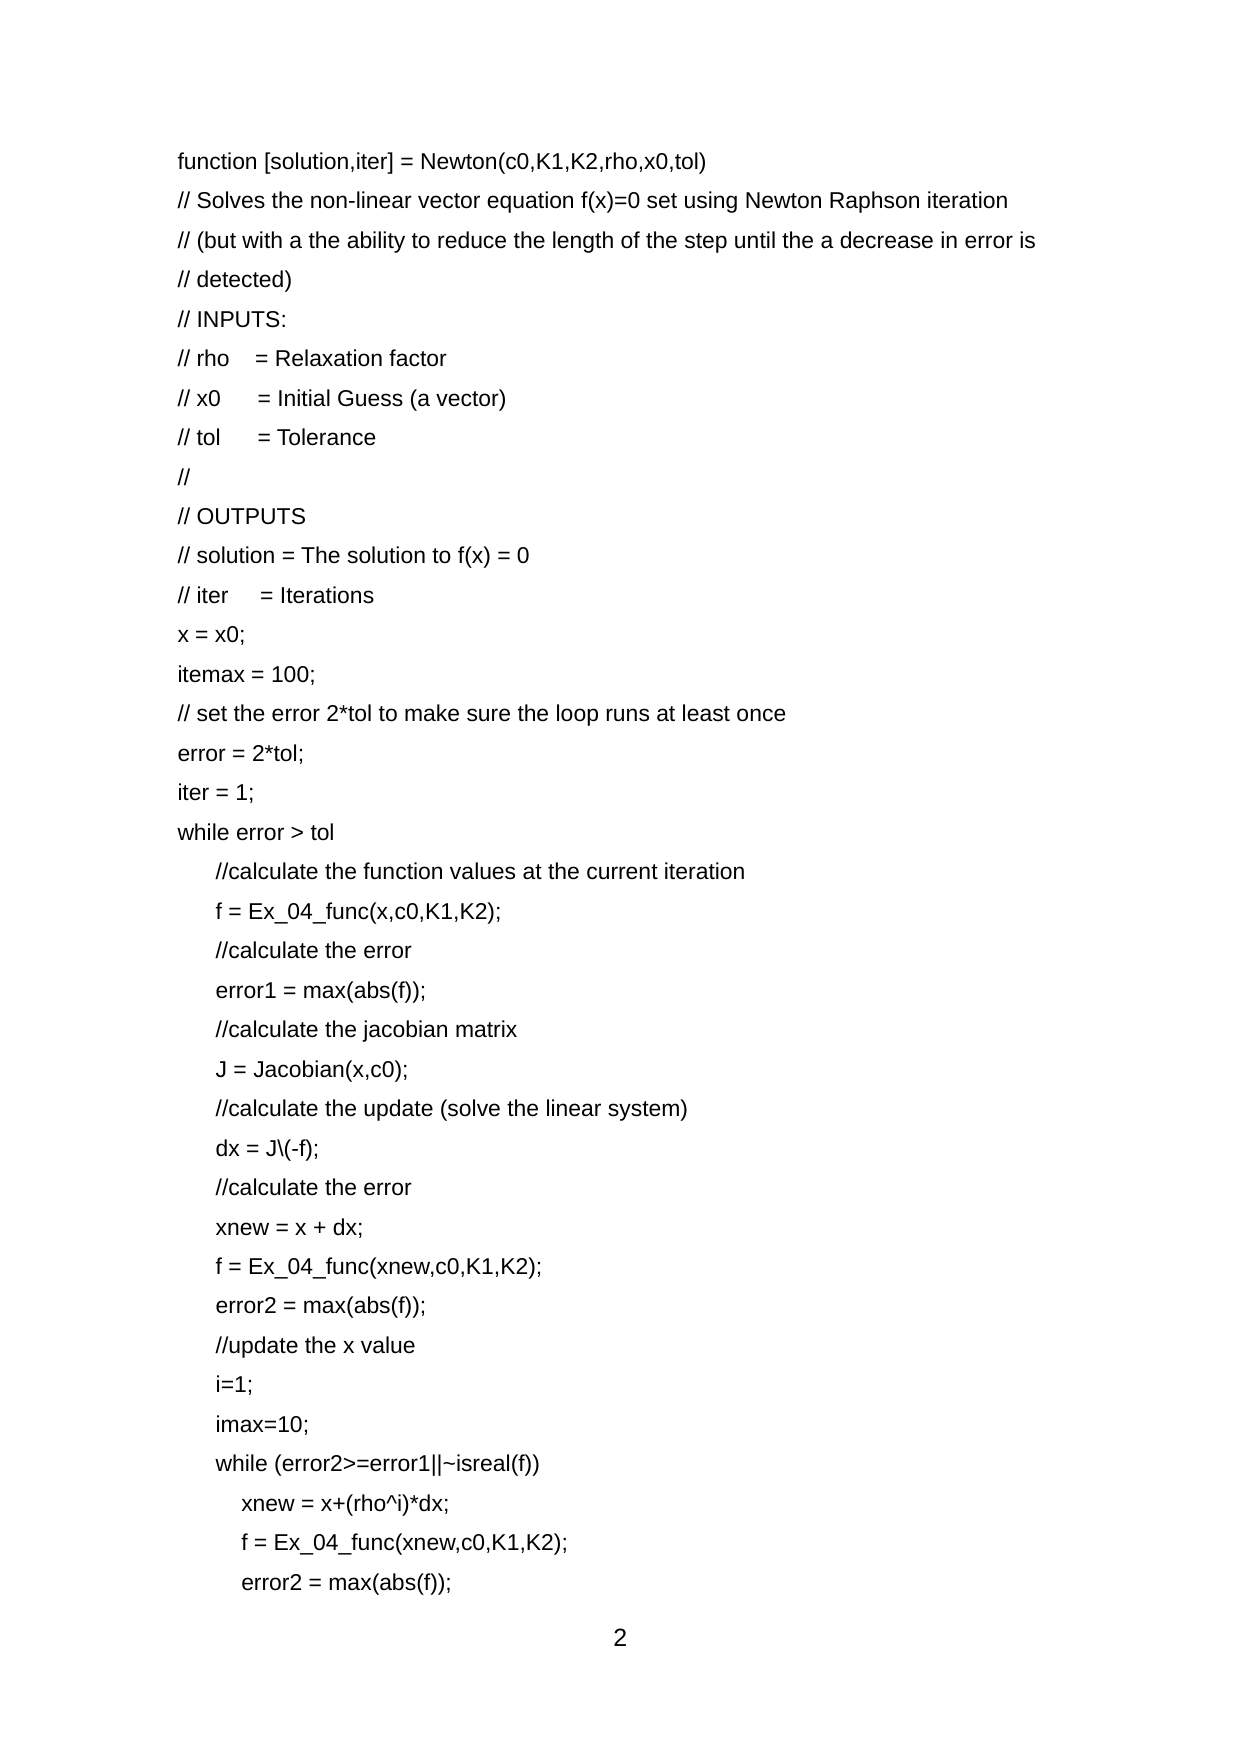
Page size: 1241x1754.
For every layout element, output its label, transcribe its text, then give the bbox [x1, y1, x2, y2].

text itemax = 100; [177, 661, 1063, 687]
text // (but with a the ability to reduce the length of the step until the a decrease in error is [177, 227, 1063, 253]
text //update the x value [177, 1332, 1063, 1358]
text //calculate the update (solve the linear system) [177, 1095, 1063, 1121]
text //calculate the error [177, 937, 1063, 963]
text error = 2*tol; [177, 740, 1063, 766]
text // x0 = Initial Guess (a vector) [177, 384, 1063, 411]
text while error > tol [177, 819, 1063, 845]
text f = Ex_04_func(x,c0,K1,K2); [177, 898, 1063, 924]
text J = Jacobian(x,c0); [177, 1056, 1063, 1082]
text // INPUTS: [177, 306, 1063, 332]
text f = Ex_04_func(xnew,c0,K1,K2); [177, 1529, 1063, 1556]
text x = x0; [177, 621, 1063, 648]
text // detected) [177, 266, 1063, 292]
text imax=10; [177, 1411, 1063, 1437]
text error1 = max(abs(f)); [177, 977, 1063, 1003]
text error2 = max(abs(f)); [177, 1569, 1063, 1595]
text iter = 1; [177, 779, 1063, 806]
text // rho = Relaxation factor [177, 345, 1063, 371]
text f = Ex_04_func(xnew,c0,K1,K2); [177, 1253, 1063, 1279]
text // [177, 463, 1063, 490]
text //calculate the error [177, 1174, 1063, 1200]
text // iter = Iterations [177, 582, 1063, 608]
text error2 = max(abs(f)); [177, 1292, 1063, 1319]
text while (error2>=error1||~isreal(f)) [177, 1450, 1063, 1477]
text dx = J\(-f); [177, 1134, 1063, 1161]
text i=1; [177, 1371, 1063, 1398]
text xnew = x+(rho^i)*dx; [177, 1490, 1063, 1516]
text xnew = x + dx; [177, 1213, 1063, 1240]
text // solution = The solution to f(x) = 0 [177, 542, 1063, 569]
text // tol = Tolerance [177, 424, 1063, 450]
text //calculate the function values at the current iteration [177, 858, 1063, 884]
text function [solution,iter] = Newton(c0,K1,K2,rho,x0,tol) [177, 148, 1063, 174]
text // Solves the non-linear vector equation f(x)=0 set using Newton Raphson iteration [177, 187, 1063, 213]
text //calculate the jacobian matrix [177, 1016, 1063, 1042]
text // OUTPUTS [177, 503, 1063, 529]
text // set the error 2*tol to make sure the loop runs at least once [177, 700, 1063, 727]
